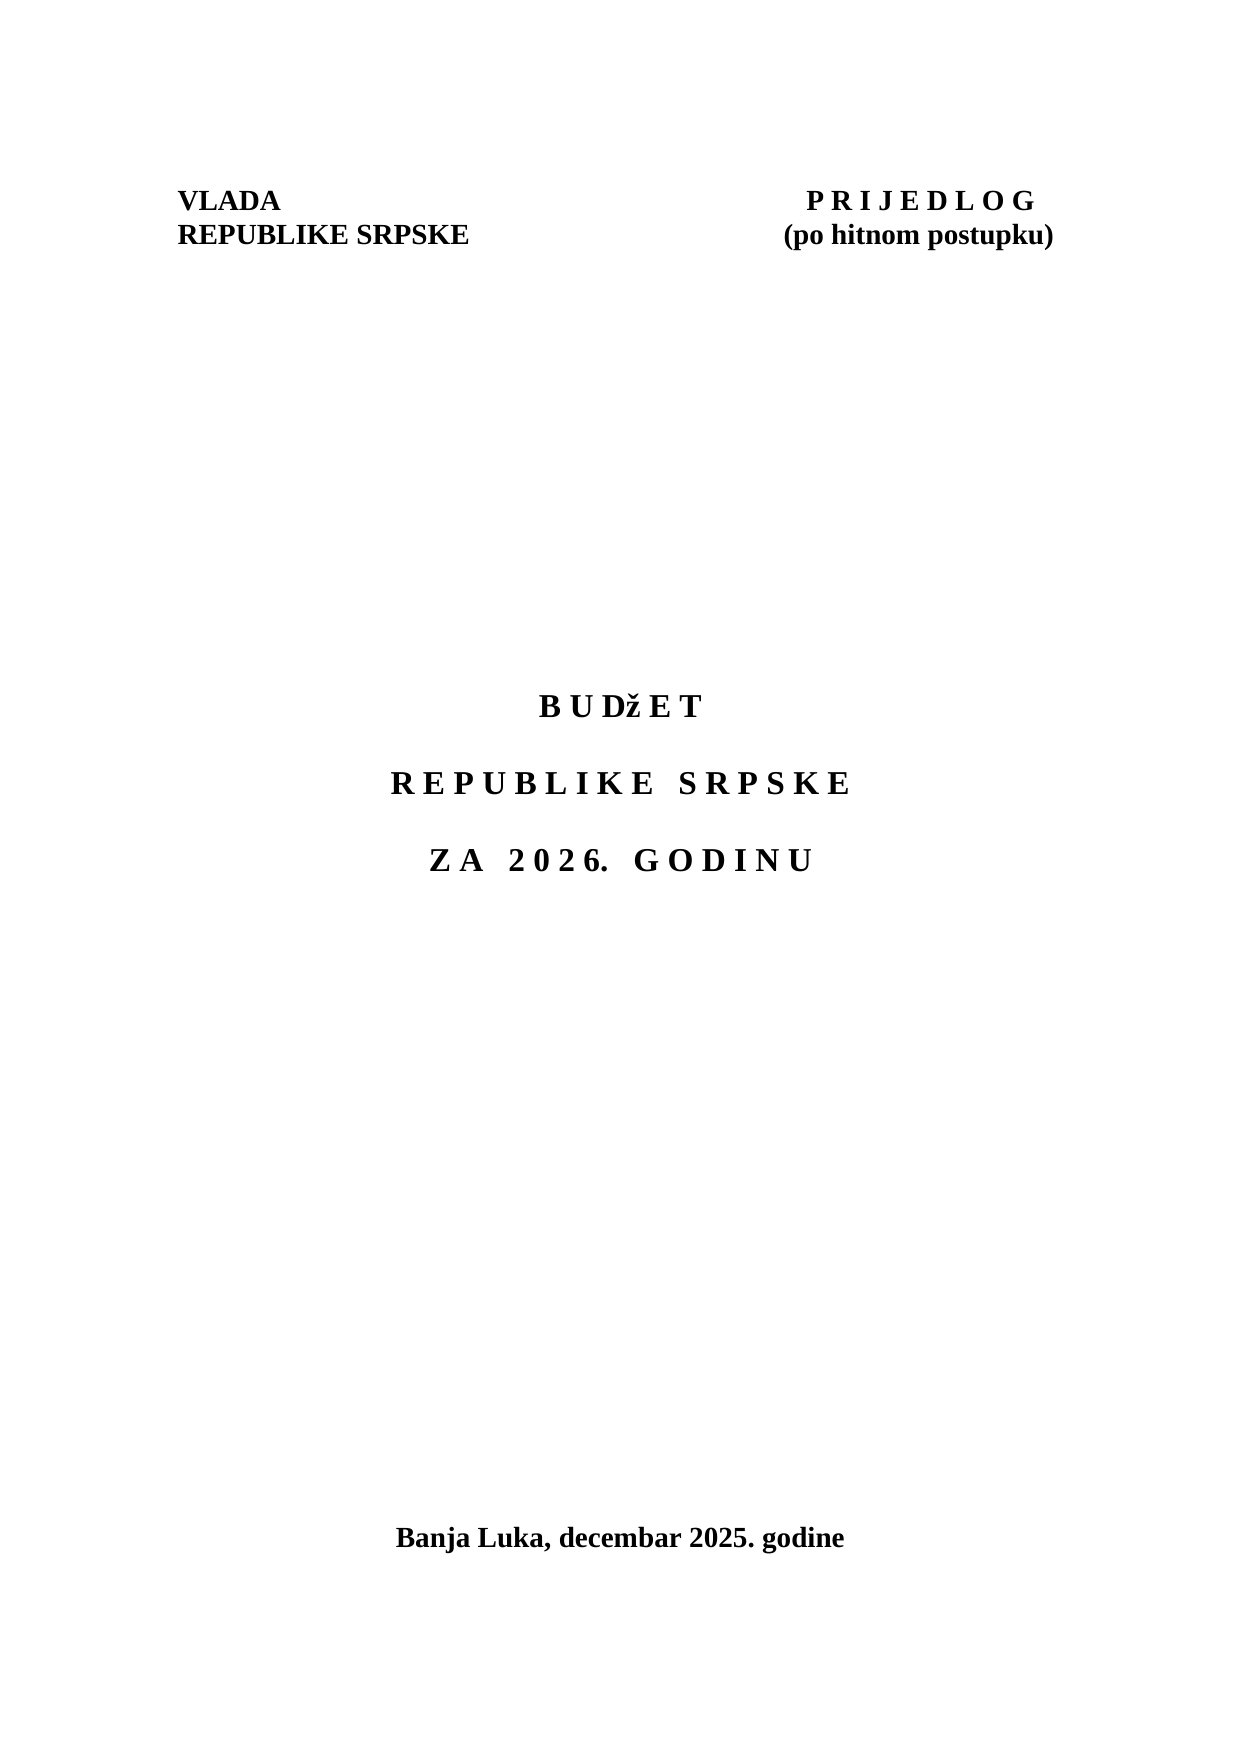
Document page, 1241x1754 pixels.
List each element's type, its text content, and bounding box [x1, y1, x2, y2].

text Z A 2 0 2 6. G O D I N U [177, 840, 1063, 878]
text R E P U B L I K E S R P S K E [177, 763, 1063, 802]
text B U Dž E T [177, 687, 1063, 725]
subtitle Banja Luka, decembar 2025. godine [177, 1520, 1063, 1554]
text REPUBLIKE SRPSKE (po hitnom postupku) [177, 217, 1063, 251]
text VLADA P R I J E D L O G [177, 183, 1063, 217]
